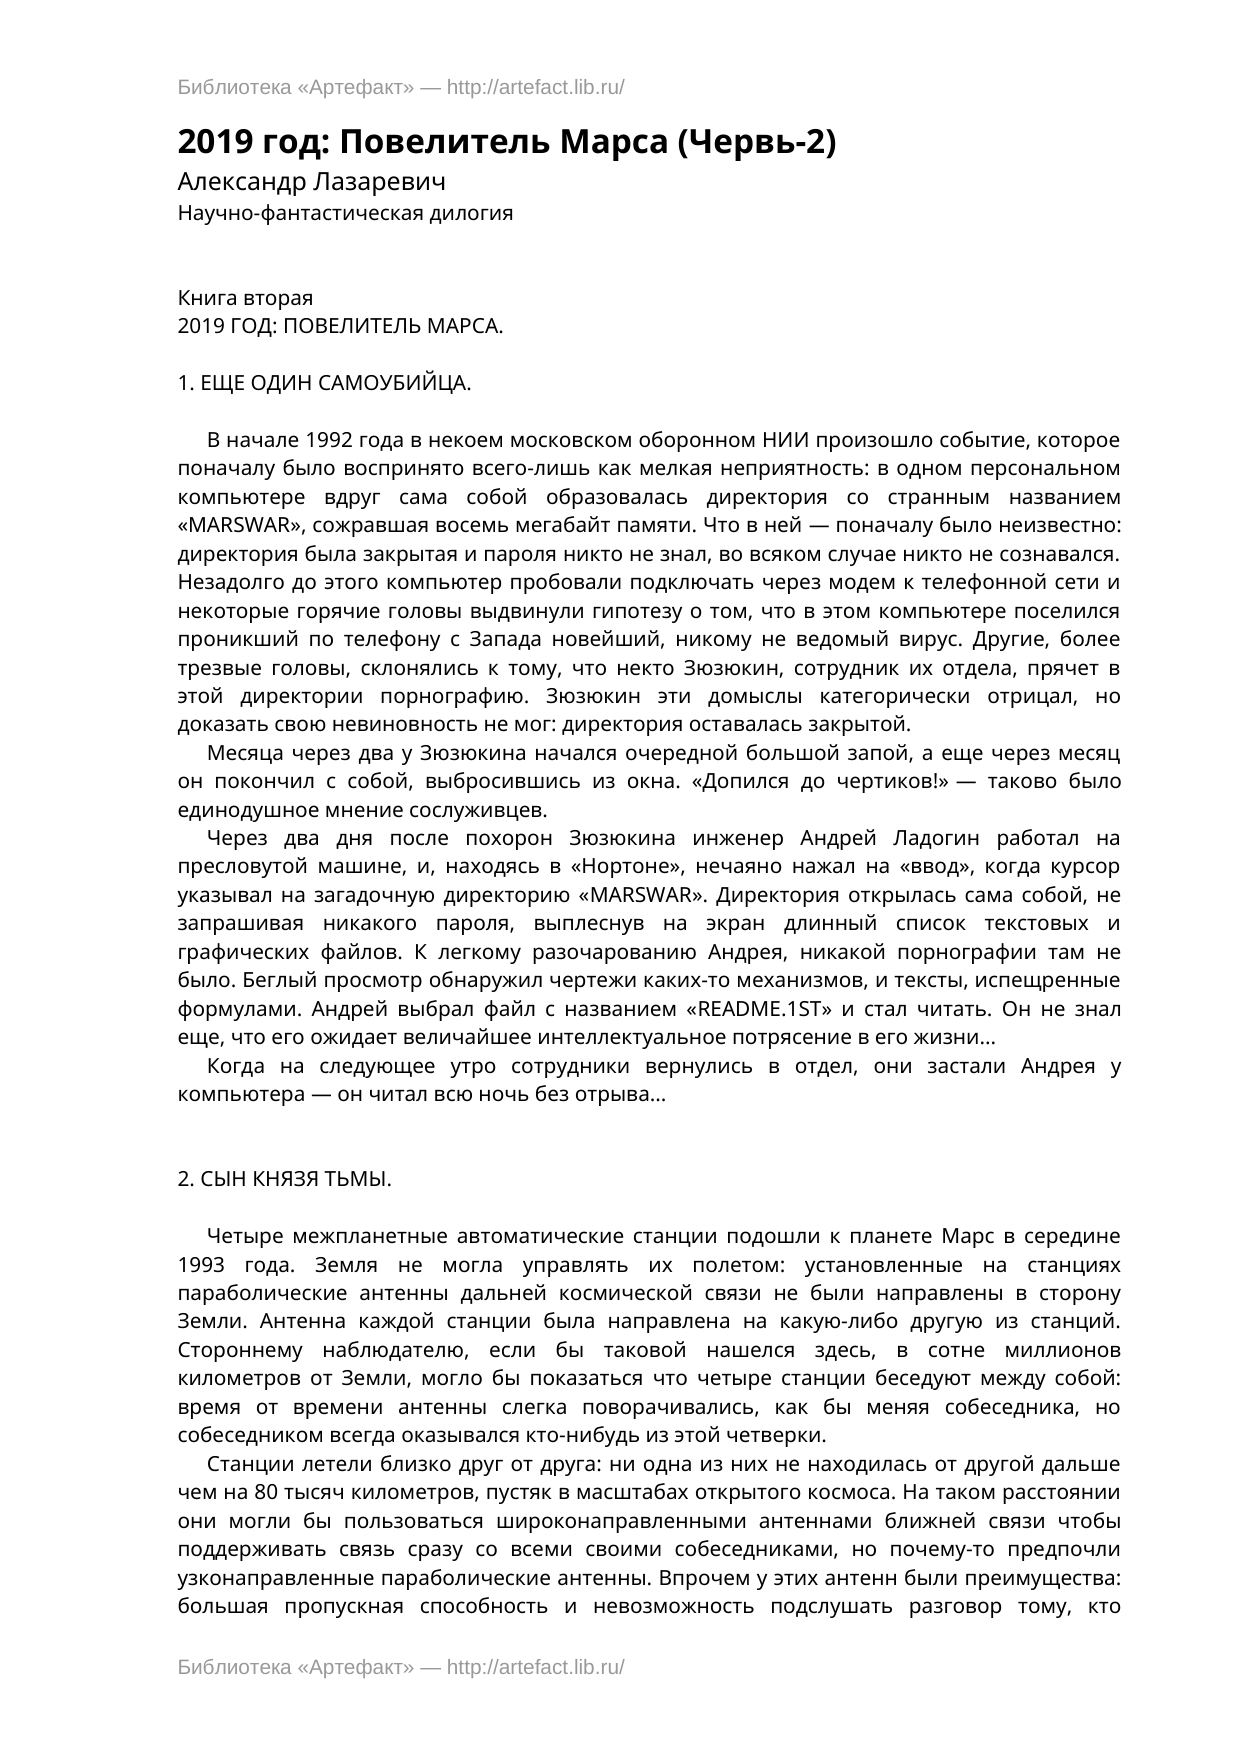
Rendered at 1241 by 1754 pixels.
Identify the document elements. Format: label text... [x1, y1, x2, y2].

text Месяца через два у Зюзюкина начался очередной большой запой, а еще через месяц он покончил с собой, выбросившись из окна. «Допился до чертиков!» — таково было единодушное мнение сослуживцев. [177, 738, 1122, 823]
text Когда на следующее утро сотрудники вернулись в отдел, они застали Андрея у компьютера — он читал всю ночь без отрыва... [177, 1051, 1122, 1108]
text Через два дня после похорон Зюзюкина инженер Андрей Ладогин работал на пресловутой машине, и, находясь в «Нортоне», нечаяно нажал на «ввод», когда курсор указывал на загадочную директорию «MARSWAR». Директория открылась сама собой, не запрашивая никакого пароля, выплеснув на экран длинный список текстовых и графических файлов. К легкому разочарованию Андрея, никакой порнографии там не было. Беглый просмотр обнаружил чертежи каких-то механизмов, и тексты, испещренные формулами. Андрей выбрал файл с названием «README.1ST» и стал читать. Он не знал еще, что его ожидает величайшее интеллектуальное потрясение в его жизни... [177, 823, 1122, 1051]
text В начале 1992 года в некоем московском оборонном НИИ произошло событие, которое поначалу было воспринято всего-лишь как мелкая неприятность: в одном персональном компьютере вдруг сама собой образовалась директория со странным названием «MARSWAR», сожравшая восемь мегабайт памяти. Что в ней — поначалу было неизвестно: директория была закрытая и пароля никто не знал, во всяком случае никто не сознавался. Незадолго до этого компьютер пробовали подключать через модем к телефонной сети и некоторые горячие головы выдвинули гипотезу о том, что в этом компьютере поселился проникший по телефону с Запада новейший, никому не ведомый вирус. Другие, более трезвые головы, склонялись к тому, что некто Зюзюкин, сотрудник их отдела, прячет в этой директории порнографию. Зюзюкин эти домыслы категорически отрицал, но доказать свою невиновность не мог: директория оставалась закрытой. [177, 425, 1122, 738]
text 2019 год: Повелитель Марса (Червь-2) [177, 118, 1122, 163]
text 1. ЕЩЕ ОДИН САМОУБИЙЦА. [177, 368, 1122, 397]
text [177, 1449, 1122, 1619]
subtitle Александр Лазаревич [177, 163, 1122, 198]
text 2. СЫН КНЯЗЯ ТЬМЫ. [177, 1164, 1122, 1193]
text 2019 ГОД: ПОВЕЛИТЕЛЬ МАРСА. [177, 311, 1122, 340]
text Книга вторая [177, 283, 1122, 311]
text Научно-фантастическая дилогия [177, 198, 1122, 226]
text Четыре межпланетные автоматические станции подошли к планете Марс в середине 1993 года. Земля не могла управлять их полетом: установленные на станциях параболические антенны дальней космической связи не были направлены в сторону Земли. Антенна каждой станции была направлена на какую-либо другую из станций. Стороннему наблюдателю, если бы таковой нашелся здесь, в сотне миллионов километров от Земли, могло бы показаться что четыре станции беседуют между собой: время от времени антенны слегка поворачивались, как бы меняя собеседника, но собеседником всегда оказывался кто-нибудь из этой четверки. [177, 1221, 1122, 1449]
